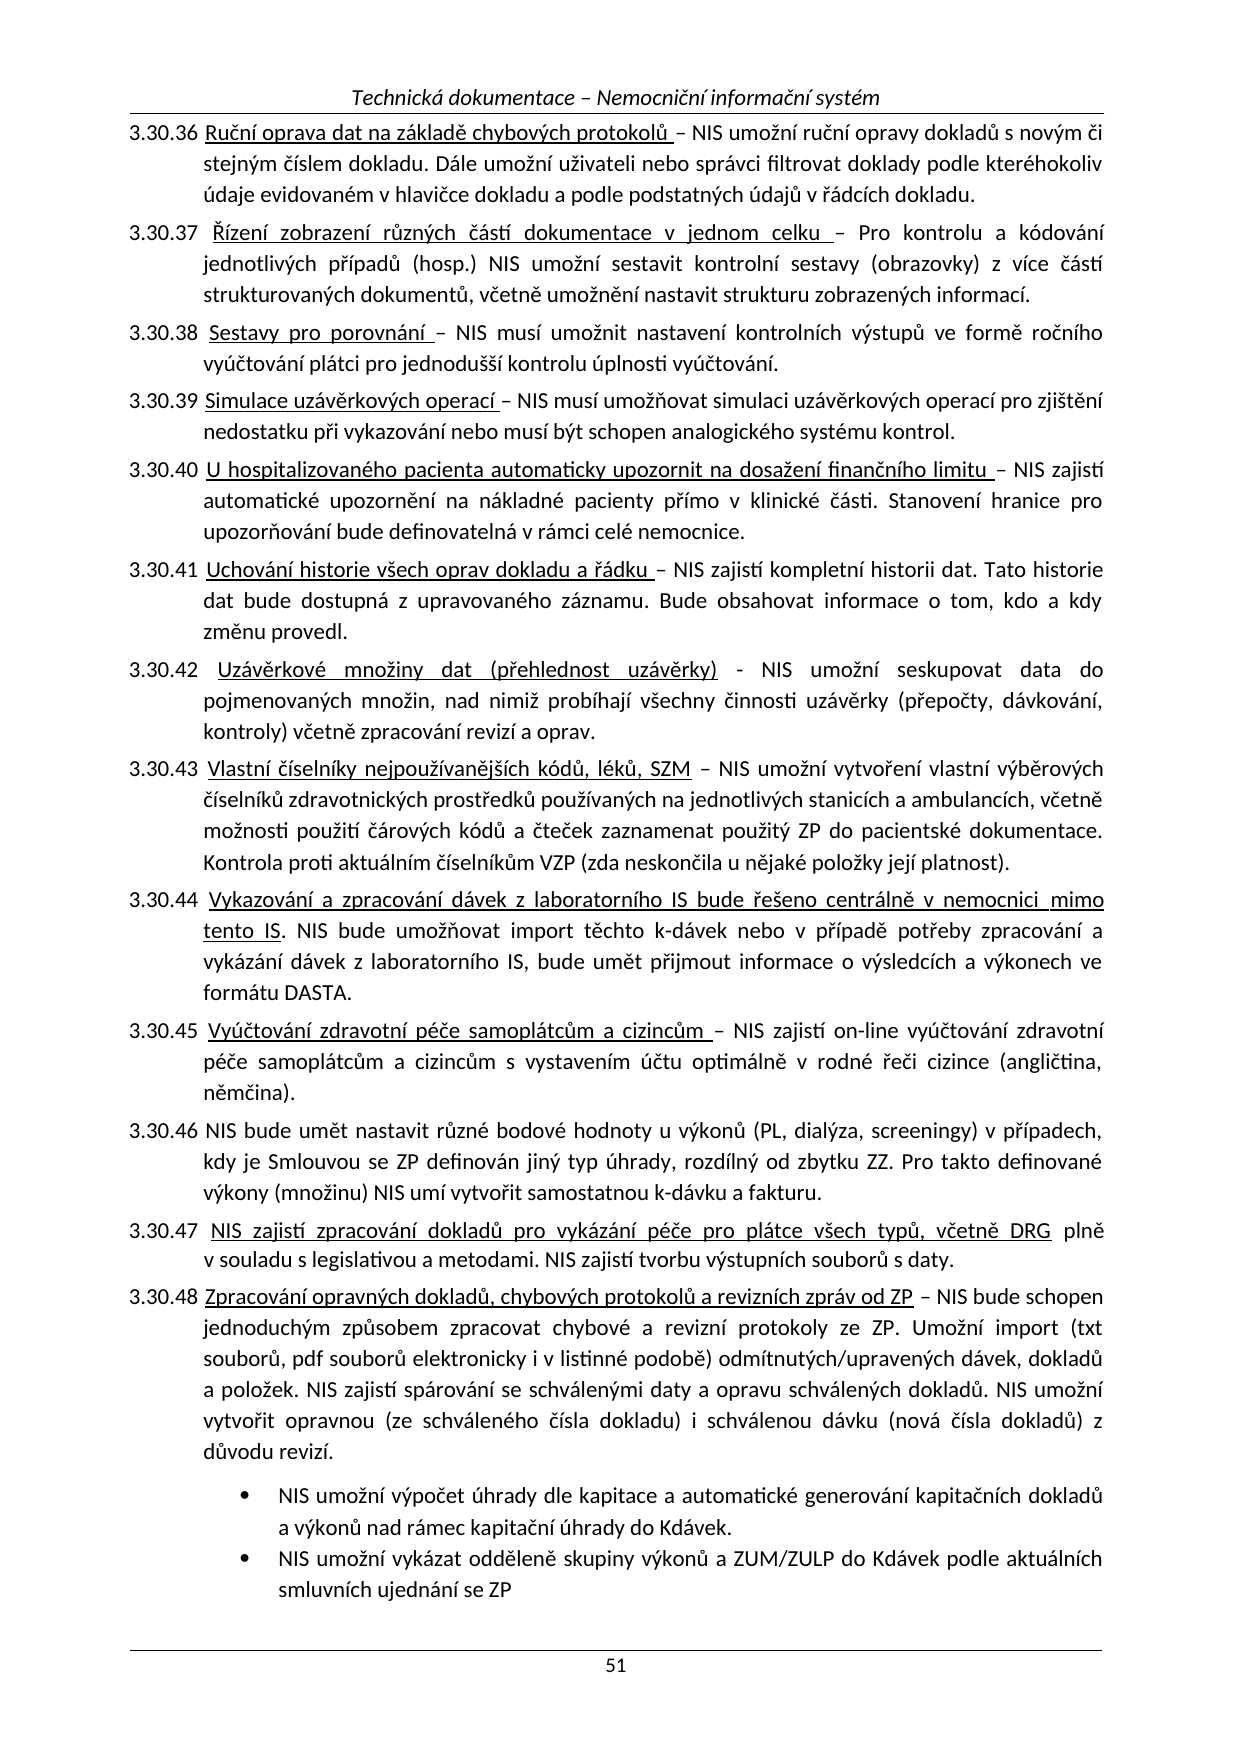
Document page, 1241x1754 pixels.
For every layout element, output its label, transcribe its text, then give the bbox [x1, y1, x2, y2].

text 3.30.46 NIS bude umět nastavit různé bodové hodnoty u výkonů (PL, dialýza, screeningy) v případech, kdy je Smlouvou se ZP definován jiný typ úhrady, rozdílný od zbytku ZZ. Pro takto definované výkony (množinu) NIS umí vytvořit samostatnou k-dávku a fakturu. [128, 1116, 1104, 1206]
list NIS umožní vykázat odděleně skupiny výkonů a ZUM/ZULP do Kdávek podle aktuálních smluvních ujednání se ZP [241, 1544, 1104, 1603]
text 3.30.44 Vykazování a zpracování dávek z laboratorního IS bude řešeno centrálně v nemocnici mimo tento IS. NIS bude umožňovat import těchto k-dávek nebo v případě potřeby zpracování a vykázání dávek z laboratorního IS, bude umět přijmout informace o výsledcích a výkonech ve formátu DASTA. [128, 885, 1104, 1007]
text 3.30.47 NIS zajistí zpracování dokladů pro vykázání péče pro plátce všech typů, včetně DRG plně v souladu s legislativou a metodami. NIS zajistí tvorbu výstupních souborů s daty. [128, 1216, 1104, 1273]
text 3.30.40 U hospitalizovaného pacienta automaticky upozornit na dosažení finančního limitu – NIS zajistí automatické upozornění na nákladné pacienty přímo v klinické části. Stanovení hranice pro upozorňování bude definovatelná v rámci celé nemocnice. [128, 455, 1104, 545]
text 3.30.45 Vyúčtování zdravotní péče samoplátcům a cizincům – NIS zajistí on-line vyúčtování zdravotní péče samoplátcům a cizincům s vystavením účtu optimálně v rodné řeči cizince (angličtina, němčina). [128, 1016, 1104, 1106]
text 3.30.41 Uchování historie všech oprav dokladu a řádku – NIS zajistí kompletní historii dat. Tato historie dat bude dostupná z upravovaného záznamu. Bude obsahovat informace o tom, kdo a kdy změnu provedl. [128, 555, 1104, 645]
list NIS umožní výpočet úhrady dle kapitace a automatické generování kapitačních dokladů a výkonů nad rámec kapitační úhrady do Kdávek. [241, 1482, 1104, 1541]
text 3.30.38 Sestavy pro porovnání – NIS musí umožnit nastavení kontrolních výstupů ve formě ročního vyúčtování plátci pro jednodušší kontrolu úplnosti vyúčtování. [128, 318, 1104, 377]
text 3.30.36 Ruční oprava dat na základě chybových protokolů – NIS umožní ruční opravy dokladů s novým či stejným číslem dokladu. Dále umožní uživateli nebo správci filtrovat doklady podle kteréhokoliv údaje evidovaném v hlavičce dokladu a podle podstatných údajů v řádcích dokladu. [128, 118, 1104, 208]
text 3.30.42 Uzávěrkové množiny dat (přehlednost uzávěrky) - NIS umožní seskupovat data do pojmenovaných množin, nad nimiž probíhají všechny činnosti uzávěrky (přepočty, dávkování, kontroly) včetně zpracování revizí a oprav. [128, 655, 1104, 745]
text 3.30.43 Vlastní číselníky nejpoužívanějších kódů, léků, SZM – NIS umožní vytvoření vlastní výběrových číselníků zdravotnických prostředků používaných na jednotlivých stanicích a ambulancích, včetně možnosti použití čárových kódů a čteček zaznamenat použitý ZP do pacientské dokumentace. Kontrola proti aktuálním číselníkům VZP (zda neskončila u nějaké položky její platnost). [128, 754, 1104, 876]
text 3.30.48 Zpracování opravných dokladů, chybových protokolů a revizních zpráv od ZP – NIS bude schopen jednoduchým způsobem zpracovat chybové a revizní protokoly ze ZP. Umožní import (txt souborů, pdf souborů elektronicky i v listinné podobě) odmítnutých/upravených dávek, dokladů a položek. NIS zajistí spárování se schválenými daty a opravu schválených dokladů. NIS umožní vytvořit opravnou (ze schváleného čísla dokladu) i schválenou dávku (nová čísla dokladů) z důvodu revizí. [128, 1282, 1104, 1465]
text 3.30.37 Řízení zobrazení různých částí dokumentace v jednom celku – Pro kontrolu a kódování jednotlivých případů (hosp.) NIS umožní sestavit kontrolní sestavy (obrazovky) z více částí strukturovaných dokumentů, včetně umožnění nastavit strukturu zobrazených informací. [128, 218, 1104, 308]
text 3.30.39 Simulace uzávěrkových operací – NIS musí umožňovat simulaci uzávěrkových operací pro zjištění nedostatku při vykazování nebo musí být schopen analogického systému kontrol. [128, 386, 1104, 446]
